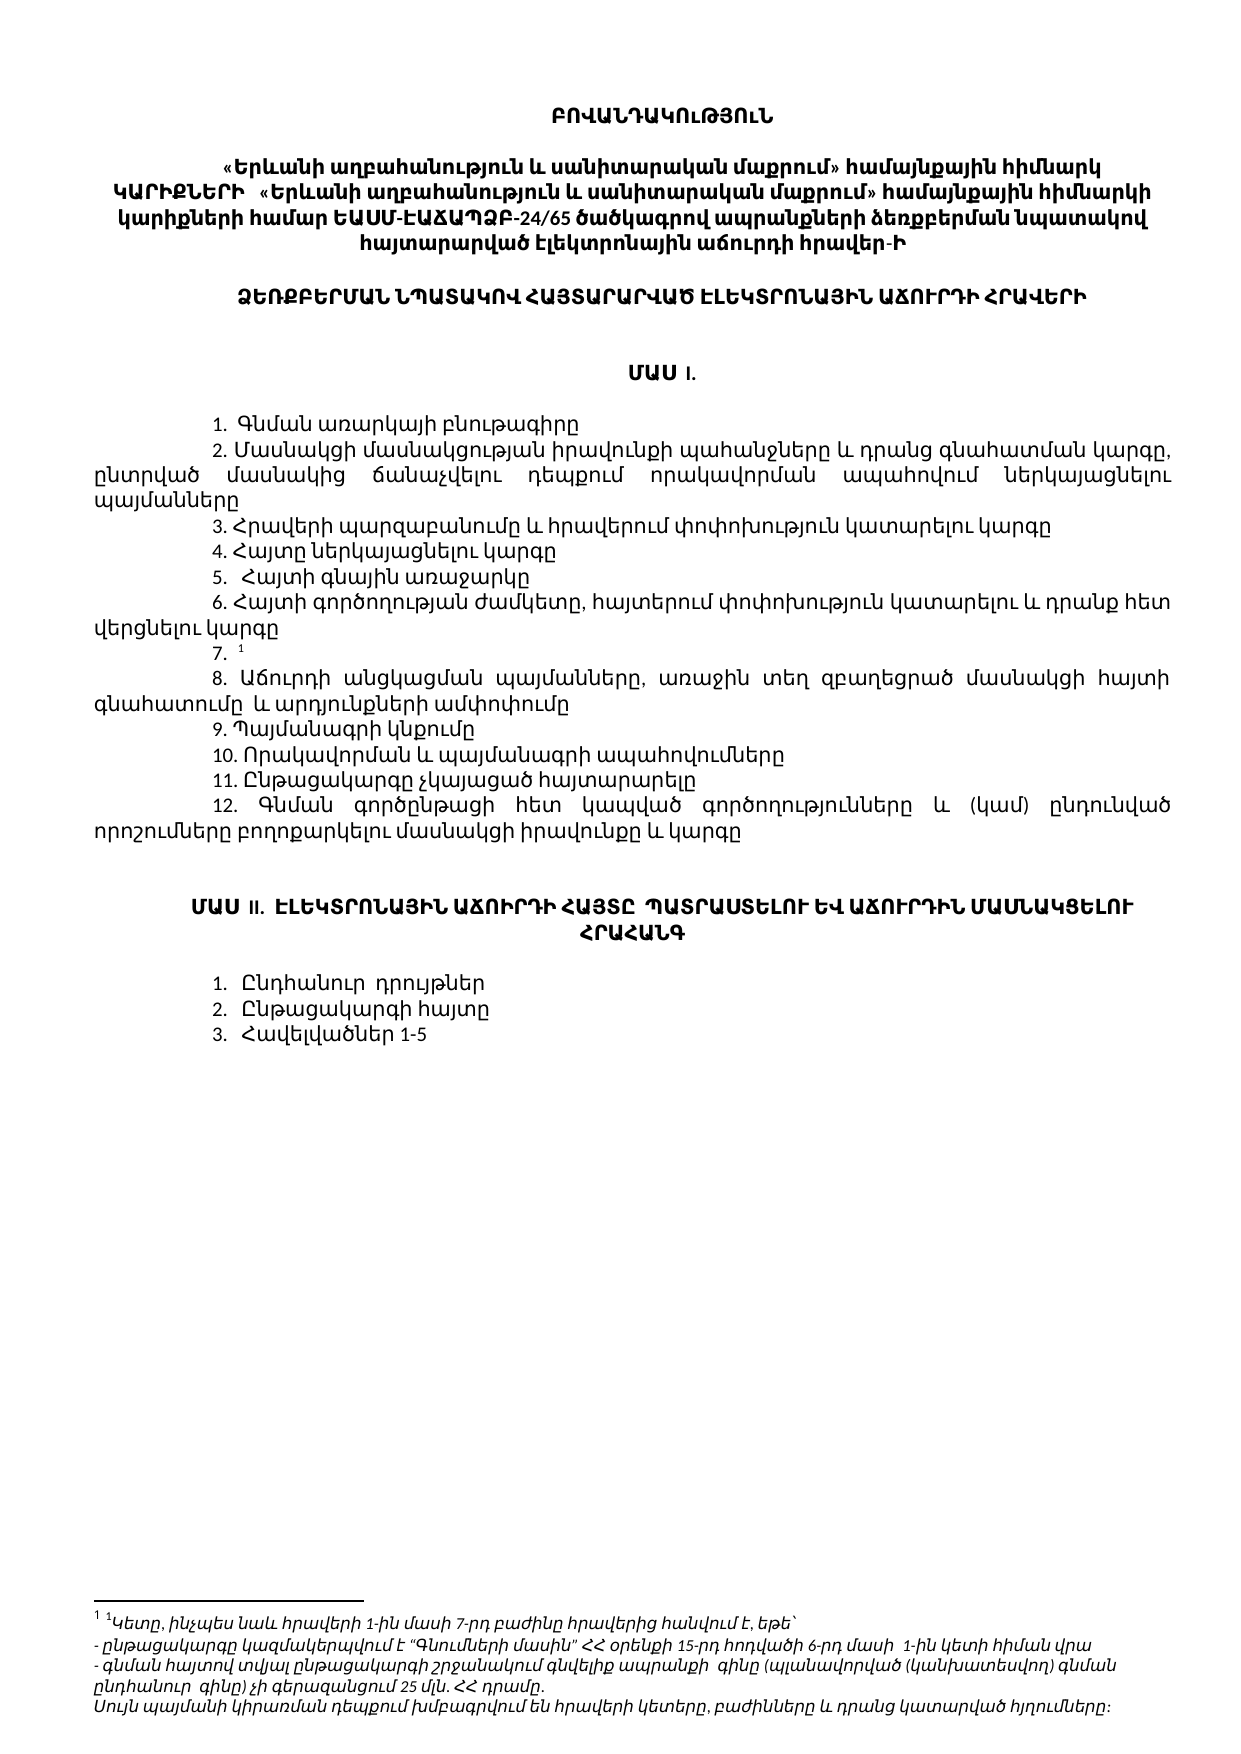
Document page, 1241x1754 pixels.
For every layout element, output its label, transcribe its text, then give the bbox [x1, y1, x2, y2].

text 4. Հայտը ներկայացնելու կարգը [94, 538, 1171, 564]
text ՄԱՍ II. ԷԼԵԿՏՐՈՆԱՅԻՆ ԱՃՈԻՐԴԻ ՀԱՅՏԸ ՊԱՏՐԱՍՏԵԼՈՒ ԵՎ ԱՃՈՒՐԴԻՆ ՄԱՍՆԱԿՑԵԼՈՒ ՀՐԱՀԱՆԳ [94, 894, 1171, 945]
text 11. Ընթացակարգը չկայացած հայտարարելը [94, 767, 1171, 793]
text 1. Գնման առարկայի բնութագիրը [94, 411, 1171, 437]
text «Երևանի աղբահանություն և սանիտարական մաքրում» համայնքային հիմնարկ ԿԱՐԻՔՆԵՐԻ «Երևանի աղբահանություն և սանիտարական մաքրում» համայնքային հիմնարկի կարիքների համար ԵԱՍՄ-ԷԱՃԱՊՁԲ-24/65 ծածկագրով ապրանքների ձեռքբերման նպատակով հայտարարված էլեկտրոնային աճուրդի հրավեր-Ի [94, 154, 1171, 256]
text 10. Որակավորման և պայմանագրի ապահովումները [94, 742, 1171, 767]
text 6. Հայտի գործողության ժամկետը, հայտերում փոփոխություն կատարելու և դրանք հետ վերցնելու կարգը [94, 589, 1171, 640]
text 8. Աճուրդի անցկացման պայմանները, առաջին տեղ զբաղեցրած մասնակցի հայտի գնահատումը և արդյունքների ամփոփումը [94, 666, 1171, 716]
text 7. 1 [94, 640, 1171, 666]
text ՄԱՍ I. [94, 361, 1171, 386]
text 1. Ընդհանուր դրույթներ [94, 971, 1171, 996]
text 3. Հրավերի պարզաբանումը և հրավերում փոփոխություն կատարելու կարգը [94, 513, 1171, 538]
text 3. Հավելվածներ 1-5 [94, 1021, 1171, 1047]
text ՁԵՌՔԲԵՐՄԱՆ ՆՊԱՏԱԿՈՎ ՀԱՅՏԱՐԱՐՎԱԾ ԷԼԵԿՏՐՈՆԱՅԻՆ ԱՃՈՒՐԴԻ ՀՐԱՎԵՐԻ [94, 284, 1171, 310]
text ԲՈՎԱՆԴԱԿՈւԹՅՈւՆ [94, 103, 1171, 128]
text 2. Մասնակցի մասնակցության իրավունքի պահանջները և դրանց գնահատման կարգը, ընտրված մասնակից ճանաչվելու դեպքում որակավորման ապահովում ներկայացնելու պայմանները [94, 437, 1171, 513]
text 12. Գնման գործընթացի հետ կապված գործողությունները և (կամ) ընդունված որոշումները բողոքարկելու մասնակցի իրավունքը և կարգը [94, 793, 1171, 843]
text 5. Հայտի գնային առաջարկը [94, 564, 1171, 589]
text 9. Պայմանագրի կնքումը [94, 716, 1171, 742]
text 2. Ընթացակարգի հայտը [94, 996, 1171, 1021]
